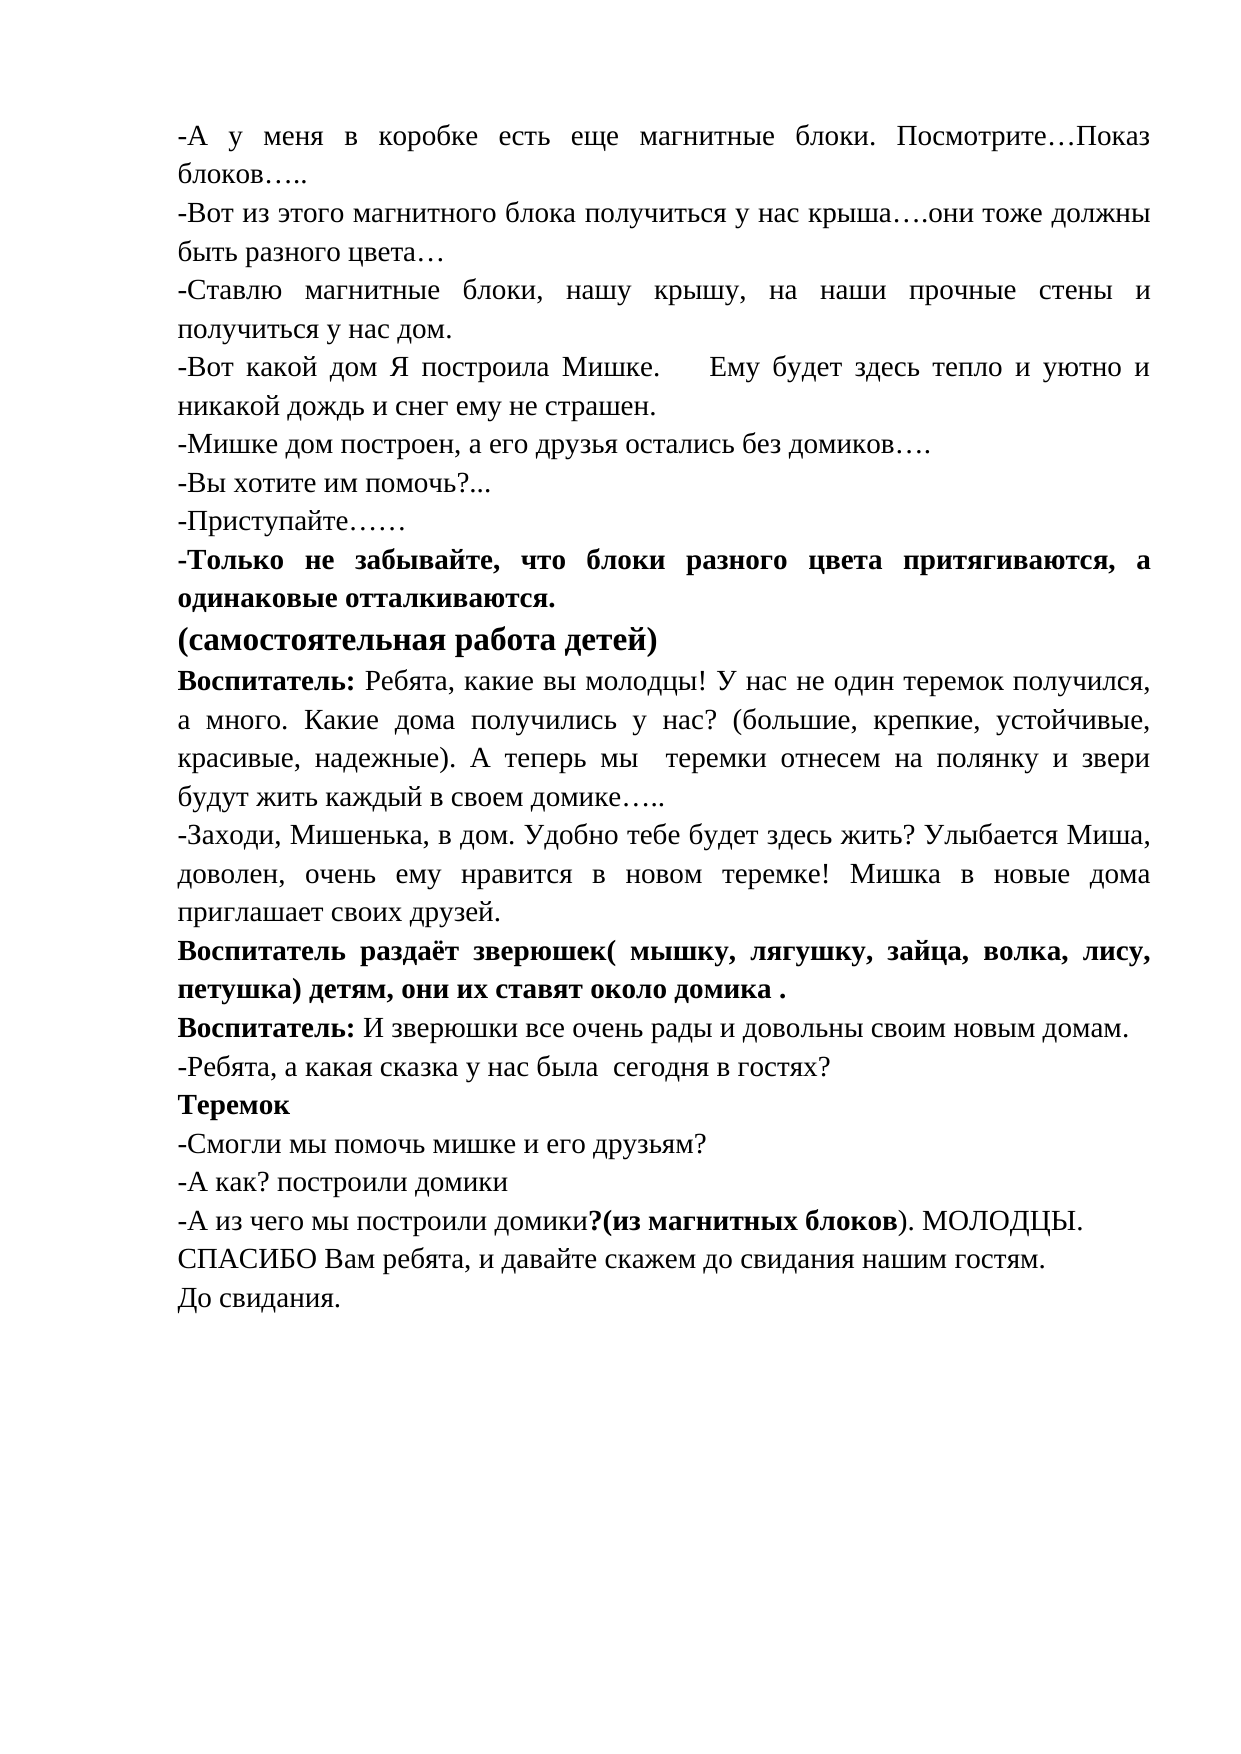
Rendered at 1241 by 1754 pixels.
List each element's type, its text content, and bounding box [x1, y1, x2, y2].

text -Вот какой дом Я построила Мишке. Ему будет здесь тепло и уютно и никакой дождь и снег ему не страшен. [177, 349, 1152, 421]
text -Вот из этого магнитного блока получиться у нас крыша….они тоже должны быть разного цвета… [177, 195, 1152, 267]
text -Приступайте…… [177, 503, 1152, 537]
text До свидания. [177, 1280, 1152, 1313]
text -А из чего мы построили домики?(из магнитных блоков). МОЛОДЦЫ. [177, 1203, 1152, 1236]
text Воспитатель: Ребята, какие вы молодцы! У нас не один теремок получился, а много. Какие дома получились у нас? (большие, крепкие, устойчивые, красивые, надежные). А теперь мы теремки отнесем на полянку и звери будут жить каждый в своем домике….. [177, 663, 1152, 812]
text (самостоятельная работа детей) [177, 619, 1152, 657]
text -А у меня в коробке есть еще магнитные блоки. Посмотрите…Показ блоков….. [177, 118, 1152, 190]
text -Мишке дом построен, а его друзья остались без домиков…. [177, 426, 1152, 460]
text СПАСИБО Вам ребята, и давайте скажем до свидания нашим гостям. [177, 1241, 1152, 1275]
text Воспитатель раздаёт зверюшек( мышку, лягушку, зайца, волка, лису, петушка) детям, они их ставят около домика . [177, 933, 1152, 1005]
text -А как? построили домики [177, 1164, 1152, 1198]
text -Вы хотите им помочь?... [177, 465, 1152, 498]
text -Заходи, Мишенька, в дом. Удобно тебе будет здесь жить? Улыбается Миша, доволен, очень ему нравится в новом теремке! Мишка в новые дома приглашает своих друзей. [177, 817, 1152, 928]
text -Только не забывайте, что блоки разного цвета притягиваются, а одинаковые отталкиваются. [177, 542, 1152, 614]
text Воспитатель: И зверюшки все очень рады и довольны своим новым домам. [177, 1010, 1152, 1044]
text -Ставлю магнитные блоки, нашу крышу, на наши прочные стены и получиться у нас дом. [177, 272, 1152, 344]
text Теремок [177, 1087, 1152, 1121]
text -Ребята, а какая сказка у нас была сегодня в гостях? [177, 1049, 1152, 1082]
text -Смогли мы помочь мишке и его друзьям? [177, 1126, 1152, 1159]
